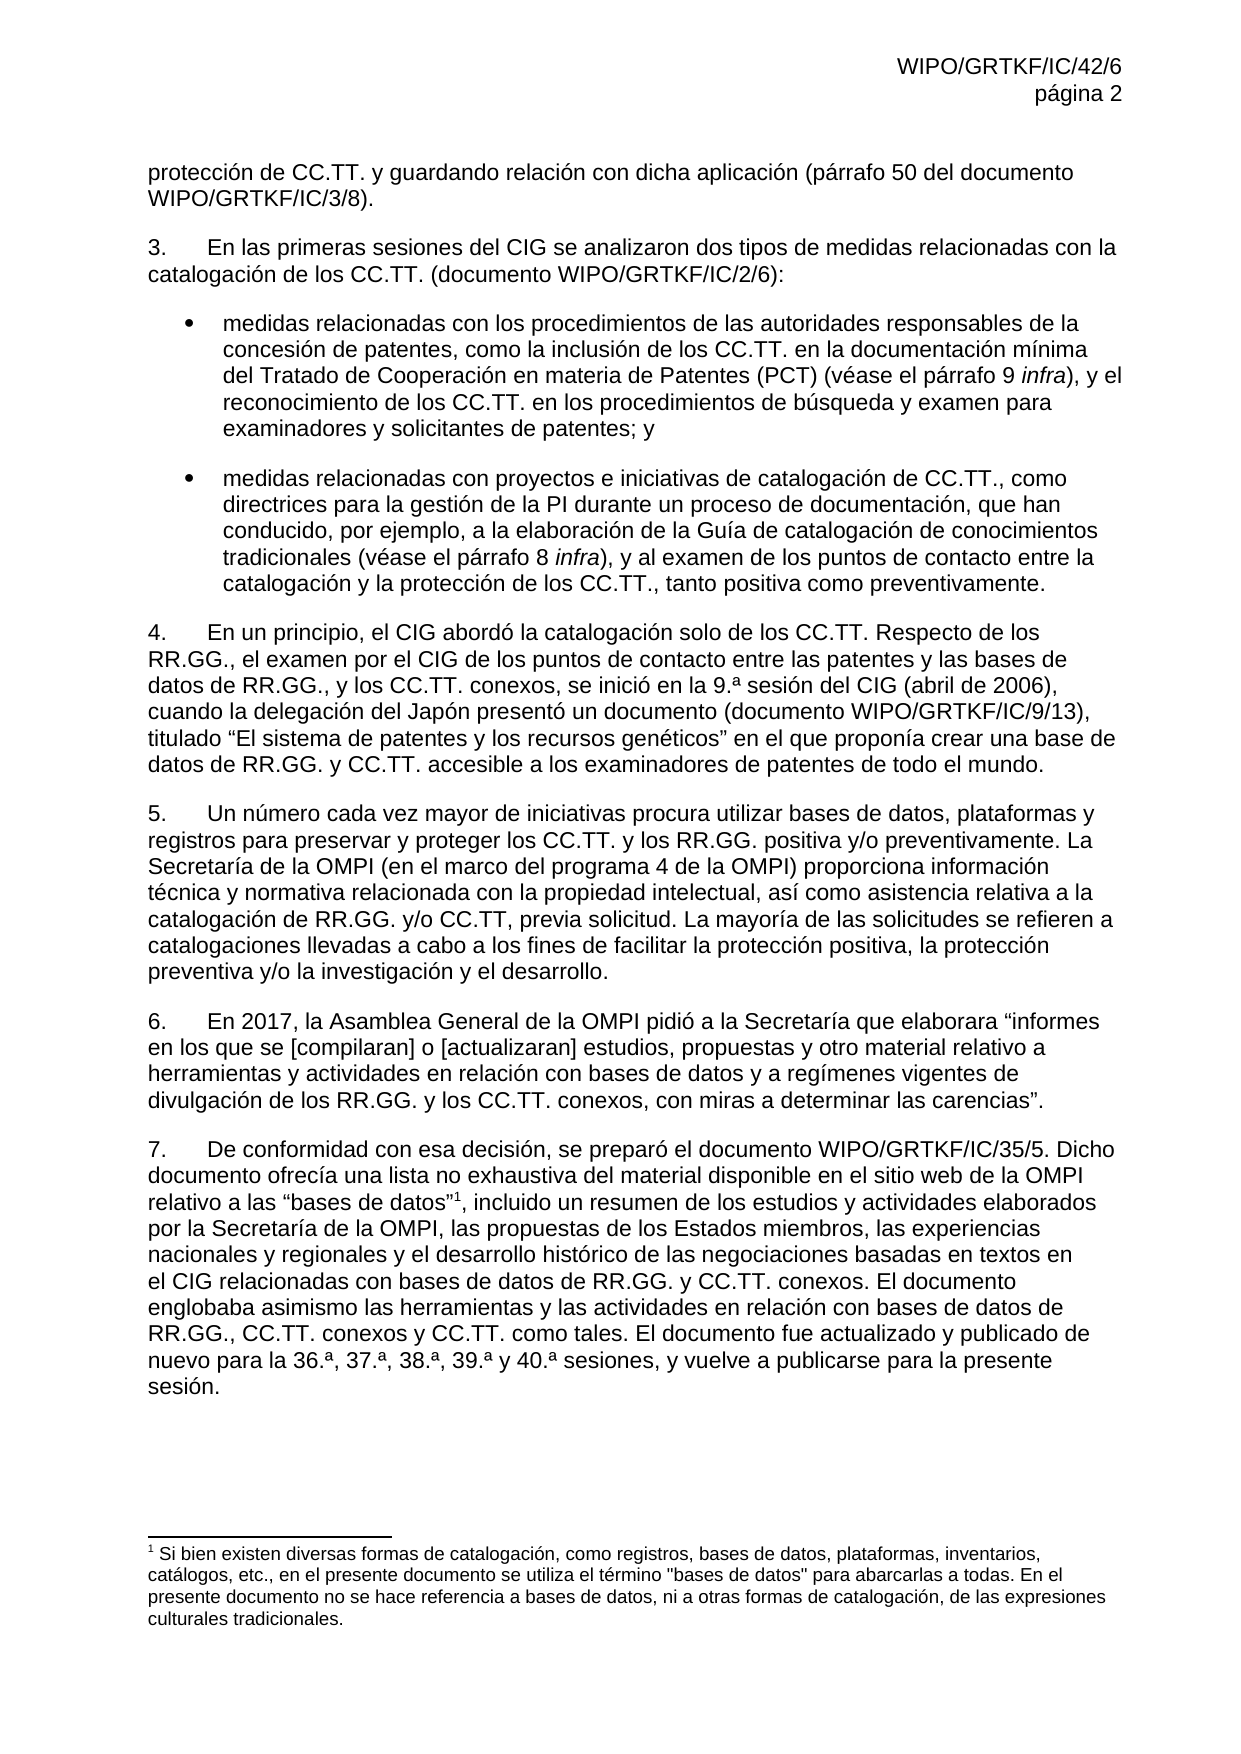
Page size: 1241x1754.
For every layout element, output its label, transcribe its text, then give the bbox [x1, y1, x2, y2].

list En un principio, el CIG abordó la catalogación solo de los CC.TT. Respecto de los RR.GG., el examen por el CIG de los puntos de contacto entre las patentes y las bases de datos de RR.GG., y los CC.TT. conexos, se inició en la 9.ª sesión del CIG (abril de 2006), cuando la delegación del Japón presentó un documento (documento WIPO/GRTKF/IC/9/13), titulado “El sistema de patentes y los recursos genéticos” en el que proponía crear una base de datos de RR.GG. y CC.TT. accesible a los examinadores de patentes de todo el mundo. [148, 619, 1122, 777]
list En 2017, la Asamblea General de la OMPI pidió a la Secretaría que elaborara “informes en los que se [compilaran] o [actualizaran] estudios, propuestas y otro material relativo a herramientas y actividades en relación con bases de datos y a regímenes vigentes de divulgación de los RR.GG. y los CC.TT. conexos, con miras a determinar las carencias”. [148, 1008, 1122, 1113]
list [148, 158, 1122, 211]
list medidas relacionadas con los procedimientos de las autoridades responsables de la concesión de patentes, como la inclusión de los CC.TT. en la documentación mínima del Tratado de Cooperación en materia de Patentes (PCT) (véase el párrafo 9 infra), y el reconocimiento de los CC.TT. en los procedimientos de búsqueda y examen para examinadores y solicitantes de patentes; y [185, 310, 1122, 442]
list En las primeras sesiones del CIG se analizaron dos tipos de medidas relacionadas con la catalogación de los CC.TT. (documento WIPO/GRTKF/IC/2/6): [148, 234, 1122, 287]
list medidas relacionadas con proyectos e iniciativas de catalogación de CC.TT., como directrices para la gestión de la PI durante un proceso de documentación, que han conducido, por ejemplo, a la elaboración de la Guía de catalogación de conocimientos tradicionales (véase el párrafo 8 infra), y al examen de los puntos de contacto entre la catalogación y la protección de los CC.TT., tanto positiva como preventivamente. [185, 464, 1122, 596]
list Un número cada vez mayor de iniciativas procura utilizar bases de datos, plataformas y registros para preservar y proteger los CC.TT. y los RR.GG. positiva y/o preventivamente. La Secretaría de la OMPI (en el marco del programa 4 de la OMPI) proporciona información técnica y normativa relacionada con la propiedad intelectual, así como asistencia relativa a la catalogación de RR.GG. y/o CC.TT, previa solicitud. La mayoría de las solicitudes se refieren a catalogaciones llevadas a cabo a los fines de facilitar la protección positiva, la protección preventiva y/o la investigación y el desarrollo. [148, 800, 1122, 985]
list De conformidad con esa decisión, se preparó el documento WIPO/GRTKF/IC/35/5. Dicho documento ofrecía una lista no exhaustiva del material disponible en el sitio web de la OMPI relativo a las “bases de datos”, incluido un resumen de los estudios y actividades elaborados por la Secretaría de la OMPI, las propuestas de los Estados miembros, las experiencias nacionales y regionales y el desarrollo histórico de las negociaciones basadas en textos en el CIG relacionadas con bases de datos de RR.GG. y CC.TT. conexos. El documento englobaba asimismo las herramientas y las actividades en relación con bases de datos de RR.GG., CC.TT. conexos y CC.TT. como tales. El documento fue actualizado y publicado de nuevo para la 36.ª, 37.ª, 38.ª, 39.ª y 40.ª sesiones, y vuelve a publicarse para la presente sesión. [148, 1136, 1122, 1399]
